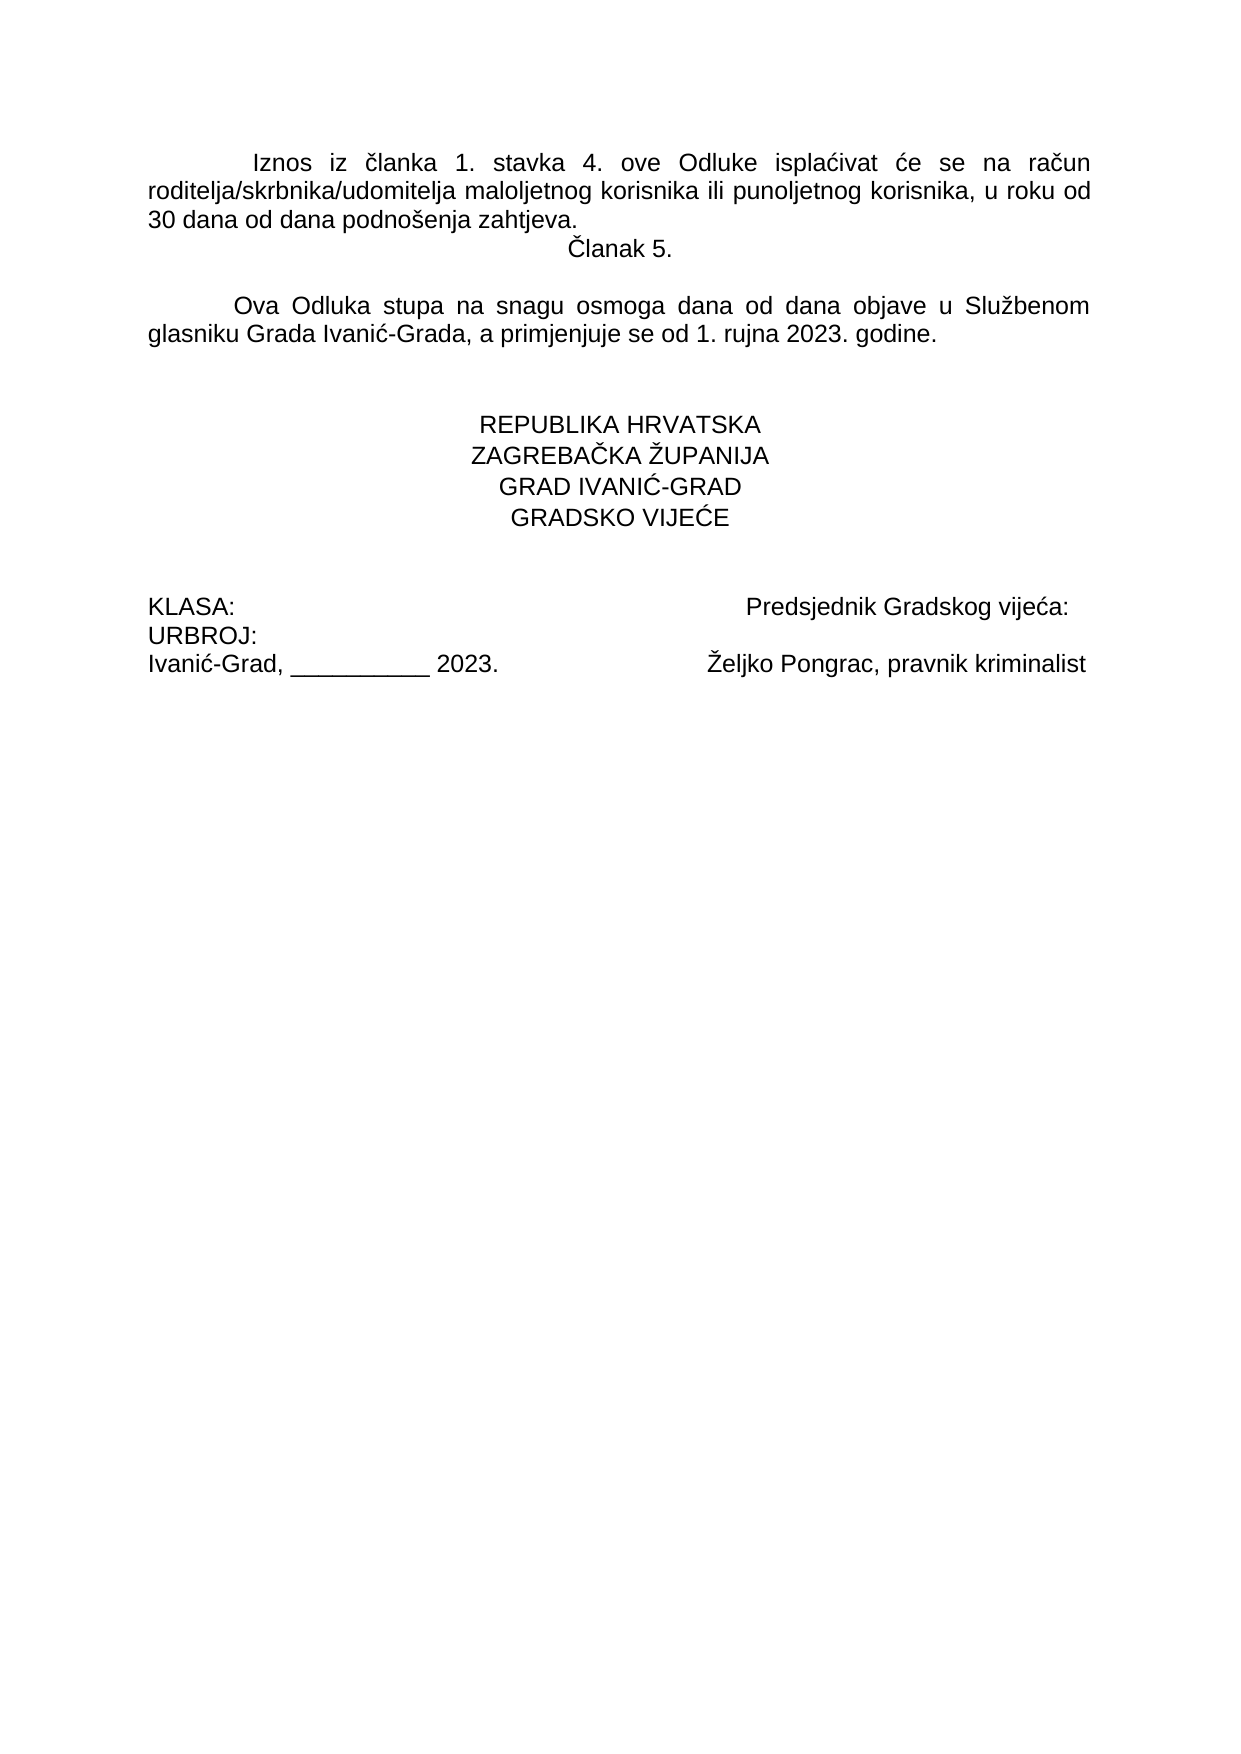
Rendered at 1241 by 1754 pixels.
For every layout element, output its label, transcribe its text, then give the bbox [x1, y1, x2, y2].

text URBROJ: [148, 621, 1093, 649]
text KLASA: Predsjednik Gradskog vijeća: [148, 592, 1093, 621]
text REPUBLIKA HRVATSKA [148, 410, 1093, 439]
text Iznos iz članka 1. stavka 4. ove Odluke isplaćivat će se na račun roditelja/skrbnika/udomitelja maloljetnog korisnika ili punoljetnog korisnika, u roku od 30 dana od dana podnošenja zahtjeva. [148, 148, 1093, 234]
text GRAD IVANIĆ-GRAD [148, 472, 1093, 501]
text Članak 5. [148, 234, 1093, 263]
text Ova Odluka stupa na snagu osmoga dana od dana objave u Službenom glasniku Grada Ivanić-Grada, a primjenjuje se od 1. rujna 2023. godine. [148, 291, 1093, 348]
text GRADSKO VIJEĆE [148, 503, 1093, 532]
text ZAGREBAČKA ŽUPANIJA [148, 441, 1093, 470]
text Ivanić-Grad, __________ 2023. Željko Pongrac, pravnik kriminalist [148, 649, 1093, 678]
